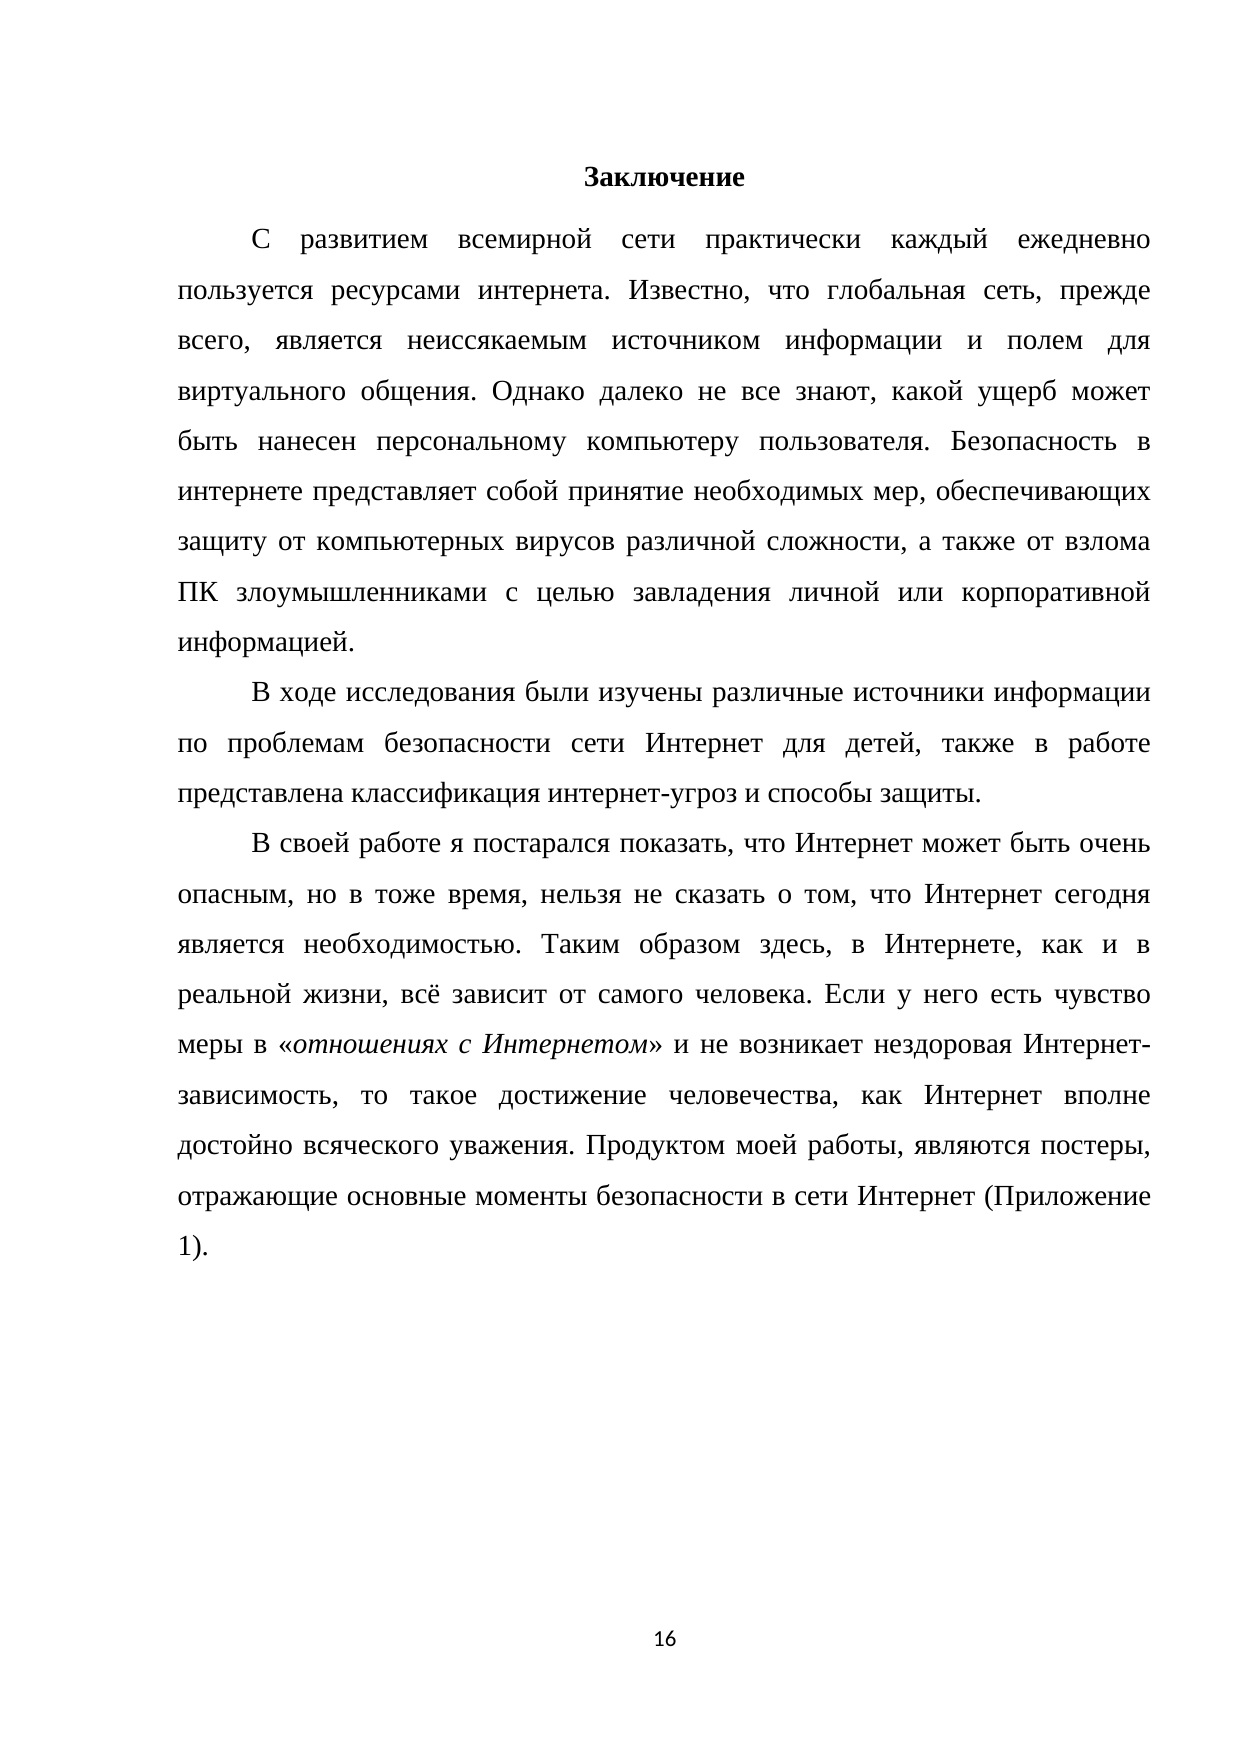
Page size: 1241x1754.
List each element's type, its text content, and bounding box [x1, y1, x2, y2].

text С развитием всемирной сети практически каждый ежедневно пользуется ресурсами интернета. Известно, что глобальная сеть, прежде всего, является неиссякаемым источником информации и полем для виртуального общения. Однако далеко не все знают, какой ущерб может быть нанесен персональному компьютеру пользователя. Безопасность в интернете представляет собой принятие необходимых мер, обеспечивающих защиту от компьютерных вирусов различной сложности, а также от взлома ПК злоумышленниками с целью завладения личной или корпоративной информацией. [177, 222, 1152, 658]
text В ходе исследования были изучены различные источники информации по проблемам безопасности сети Интернет для детей, также в работе представлена классификация интернет-угроз и способы защиты. [177, 674, 1152, 809]
text Заключение [177, 159, 1152, 192]
text В своей работе я постарался показать, что Интернет может быть очень опасным, но в тоже время, нельзя не сказать о том, что Интернет сегодня является необходимостью. Таким образом здесь, в Интернете, как и в реальной жизни, всё зависит от самого человека. Если у него есть чувство меры в «отношениях с Интернетом» и не возникает нездоровая Интернет-зависимость, то такое достижение человечества, как Интернет вполне достойно всяческого уважения. Продуктом моей работы, являются постеры, отражающие основные моменты безопасности в сети Интернет (Приложение 1). [177, 825, 1152, 1261]
